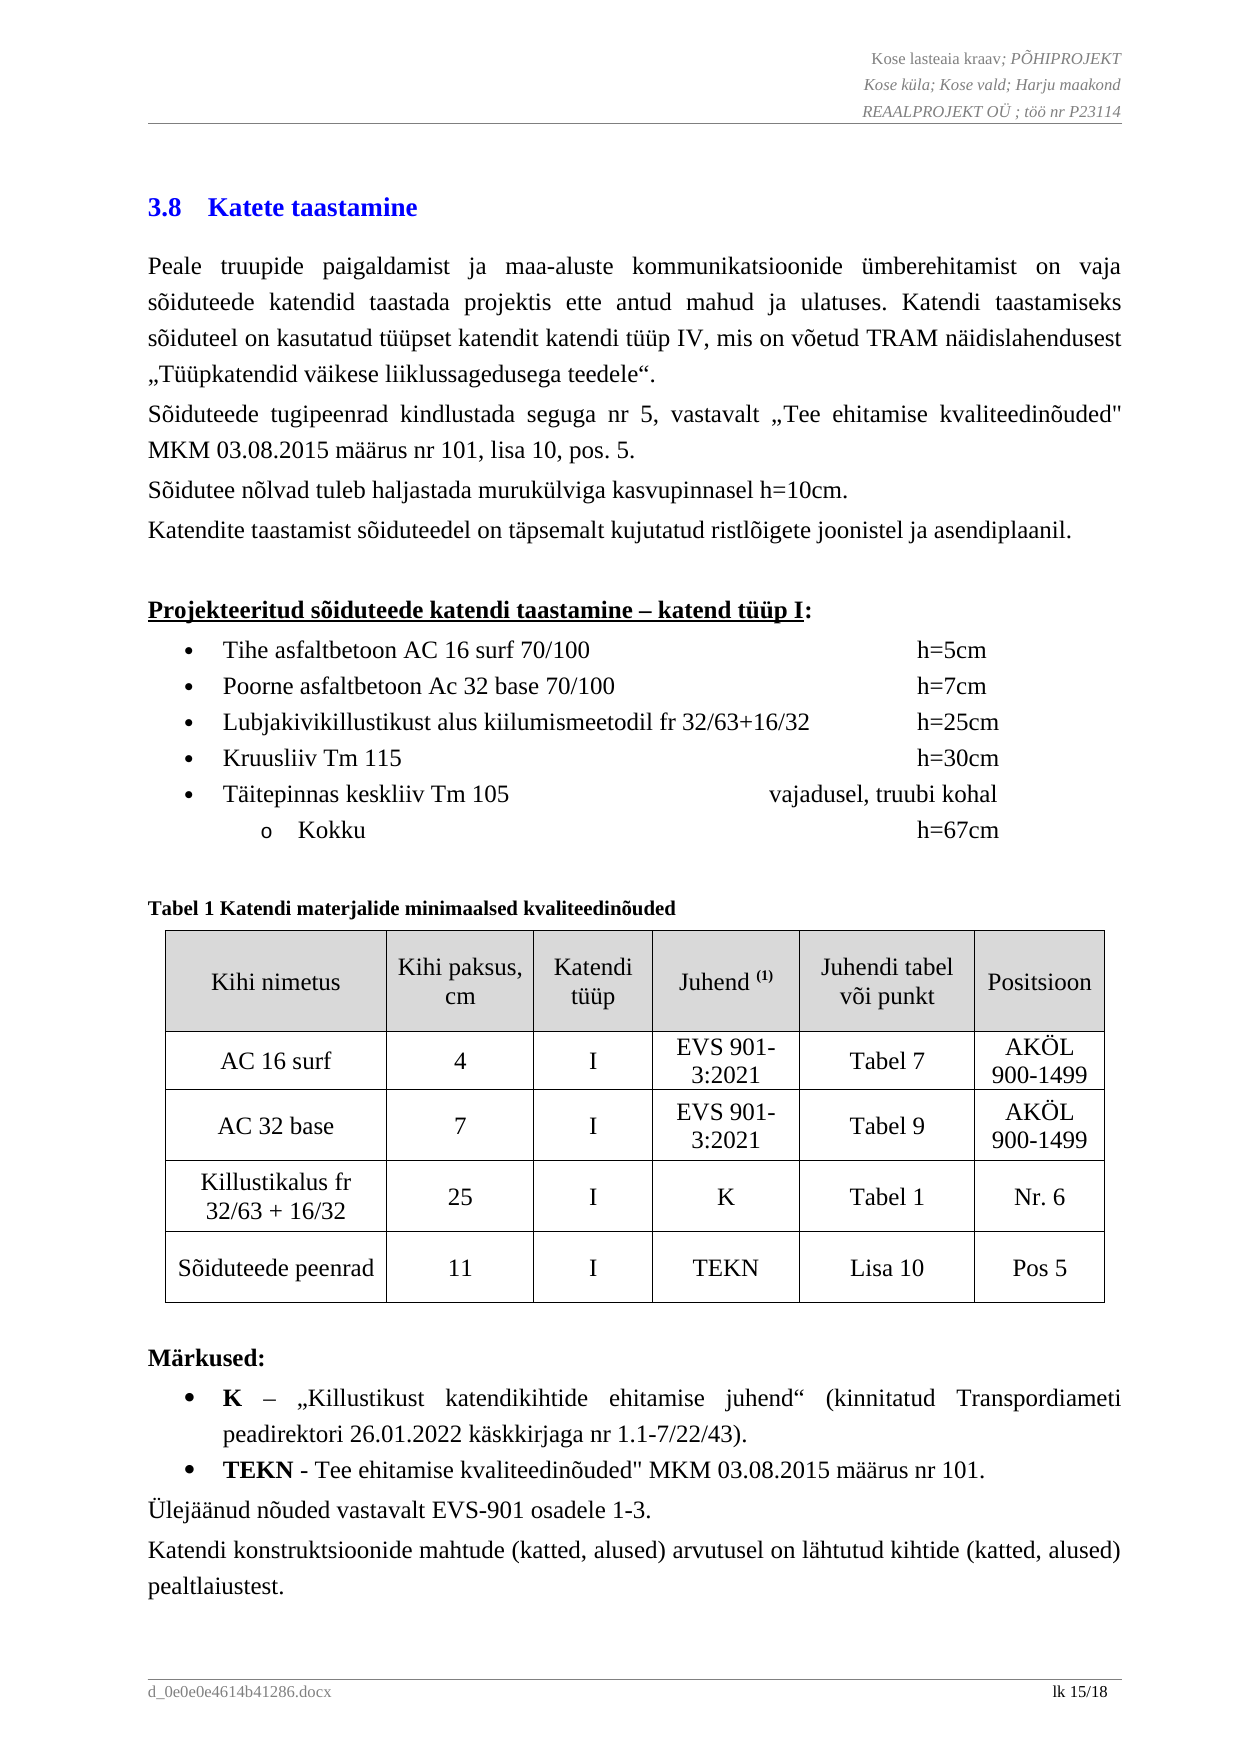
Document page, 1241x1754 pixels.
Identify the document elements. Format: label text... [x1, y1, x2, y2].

table_header Juhendi tabel või punkt [800, 931, 974, 1031]
text Tabel 1 Katendi materjalide minimaalsed kvaliteedinõuded [148, 896, 1122, 920]
table_cell AC 32 base [166, 1090, 386, 1160]
table_cell I [534, 1090, 652, 1160]
list Täitepinnas keskliiv Tm 105 vajadusel, truubi kohal [185, 779, 1122, 808]
list Lubjakivikillustikust alus kiilumismeetodil fr 32/63+16/32 h=25cm [185, 707, 1122, 736]
table_header Kihi paksus, cm [387, 931, 533, 1031]
text Sõiduteede tugipeenrad kindlustada seguga nr 5, vastavalt „Tee ehitamise kvaliteedinõuded" MKM 03.08.2015 määrus nr 101, lisa 10, pos. 5. [148, 399, 1122, 463]
list Kruusliiv Tm 115 h=30cm [185, 743, 1122, 772]
table_cell K [653, 1161, 799, 1231]
table_cell Pos 5 [975, 1232, 1104, 1302]
table_cell AKÖL 900-1499 [975, 1032, 1104, 1089]
table_header Katendi tüüp [534, 931, 652, 1031]
list Kokku h=67cm [260, 815, 1122, 844]
subtitle Katete taastamine [148, 191, 1122, 222]
table_header Kihi nimetus [166, 931, 386, 1031]
table_cell Tabel 7 [800, 1032, 974, 1089]
table_cell Tabel 9 [800, 1090, 974, 1160]
text Katendite taastamist sõiduteedel on täpsemalt kujutatud ristlõigete joonistel ja asendiplaanil. [148, 515, 1122, 544]
text Katendi konstruktsioonide mahtude (katted, alused) arvutusel on lähtutud kihtide (katted, alused) pealtlaiustest. [148, 1535, 1122, 1600]
text Sõidutee nõlvad tuleb haljastada murukülviga kasvupinnasel h=10cm. [148, 475, 1122, 504]
text Ülejäänud nõuded vastavalt EVS-901 osadele 1-3. [148, 1495, 1122, 1524]
table_cell AKÖL 900-1499 [975, 1090, 1104, 1160]
list Poorne asfaltbetoon Ac 32 base 70/100 h=7cm [185, 671, 1122, 700]
table_cell 11 [387, 1232, 533, 1302]
table_cell Lisa 10 [800, 1232, 974, 1302]
table_cell Nr. 6 [975, 1161, 1104, 1231]
table_cell EVS 901-3:2021 [653, 1032, 799, 1089]
list Tihe asfaltbetoon AC 16 surf 70/100 h=5cm [185, 635, 1122, 664]
table_cell I [534, 1161, 652, 1231]
table_header Positsioon [975, 931, 1104, 1031]
text Projekteeritud sõiduteede katendi taastamine – katend tüüp I: [148, 595, 1122, 624]
table_cell EVS 901-3:2021 [653, 1090, 799, 1160]
table_cell 4 [387, 1032, 533, 1089]
table_header Juhend (1) [653, 931, 799, 1031]
table_cell Killustikalus fr 32/63 + 16/32 [166, 1161, 386, 1231]
table_cell Tabel 1 [800, 1161, 974, 1231]
text Peale truupide paigaldamist ja maa-aluste kommunikatsioonide ümberehitamist on vaja sõiduteede katendid taastada projektis ette antud mahud ja ulatuses. Katendi taastamiseks sõiduteel on kasutatud tüüpset katendit katendi tüüp IV, mis on võetud TRAM näidislahendusest „Tüüpkatendid väikese liiklussagedusega teedele“. [148, 251, 1122, 387]
list K – „Killustikust katendikihtide ehitamise juhend“ (kinnitatud Transpordiameti peadirektori 26.01.2022 käskkirjaga nr 1.1-7/22/43). [185, 1383, 1122, 1448]
table_cell AC 16 surf [166, 1032, 386, 1089]
list TEKN - Tee ehitamise kvaliteedinõuded" MKM 03.08.2015 määrus nr 101. [185, 1455, 1122, 1484]
table_cell 7 [387, 1090, 533, 1160]
table_cell 25 [387, 1161, 533, 1231]
table_cell I [534, 1232, 652, 1302]
table_cell TEKN [653, 1232, 799, 1302]
table_cell Sõiduteede peenrad [166, 1232, 386, 1302]
text Märkused: [148, 1343, 1122, 1372]
table_cell I [534, 1032, 652, 1089]
